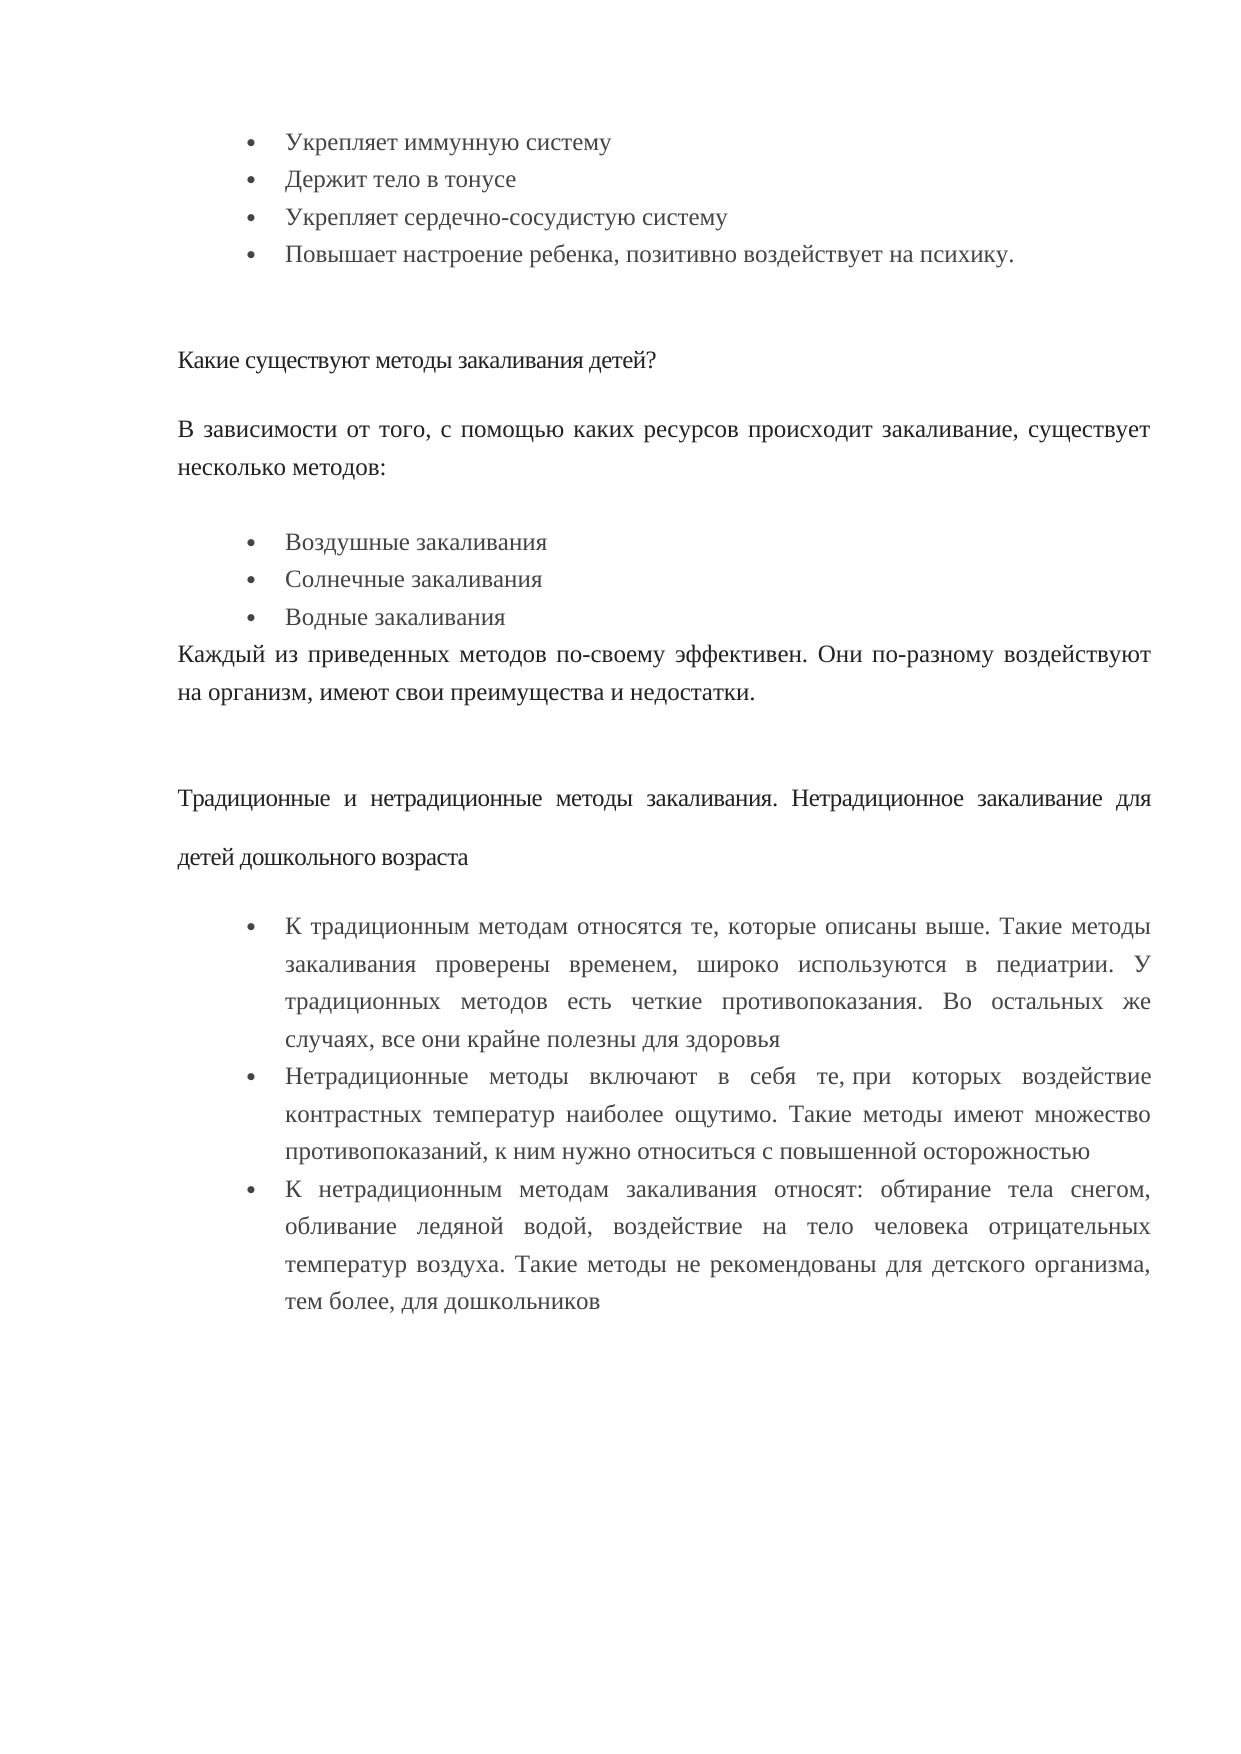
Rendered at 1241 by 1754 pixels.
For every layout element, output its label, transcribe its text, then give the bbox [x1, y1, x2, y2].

text В зависимости от того, с помощью каких ресурсов происходит закаливание, существует несколько методов: [177, 406, 1152, 481]
text Какие существуют методы закаливания детей? [177, 315, 1152, 374]
list Водные закаливания [247, 593, 1152, 631]
list К нетрадиционным методам закаливания относят: обтирание тела снегом, обливание ледяной водой, воздействие на тело человека отрицательных температур воздуха. Такие методы не рекомендованы для детского организма, тем более, для дошкольников [247, 1165, 1152, 1315]
list Нетрадиционные методы включают в себя те, при которых воздействие контрастных температур наиболее ощутимо. Такие методы имеют множество противопоказаний, к ним нужно относиться с повышенной осторожностью [247, 1052, 1152, 1165]
text Традиционные и нетрадиционные методы закаливания. Нетрадиционное закаливание для детей дошкольного возраста [177, 752, 1152, 871]
list Укрепляет иммунную систему [247, 118, 1152, 156]
list Повышает настроение ребенка, позитивно воздействует на психику. [247, 231, 1152, 268]
list Укрепляет сердечно-сосудистую систему [247, 193, 1152, 231]
text Каждый из приведенных методов по-своему эффективен. Они по-разному воздействуют на организм, имеют свои преимущества и недостатки. [177, 631, 1152, 706]
list Держит тело в тонусе [247, 156, 1152, 193]
list К традиционным методам относятся те, которые описаны выше. Такие методы закаливания проверены временем, широко используются в педиатрии. У традиционных методов есть четкие противопоказания. Во остальных же случаях, все они крайне полезны для здоровья [247, 902, 1152, 1052]
list Солнечные закаливания [247, 556, 1152, 593]
list Воздушные закаливания [247, 518, 1152, 556]
